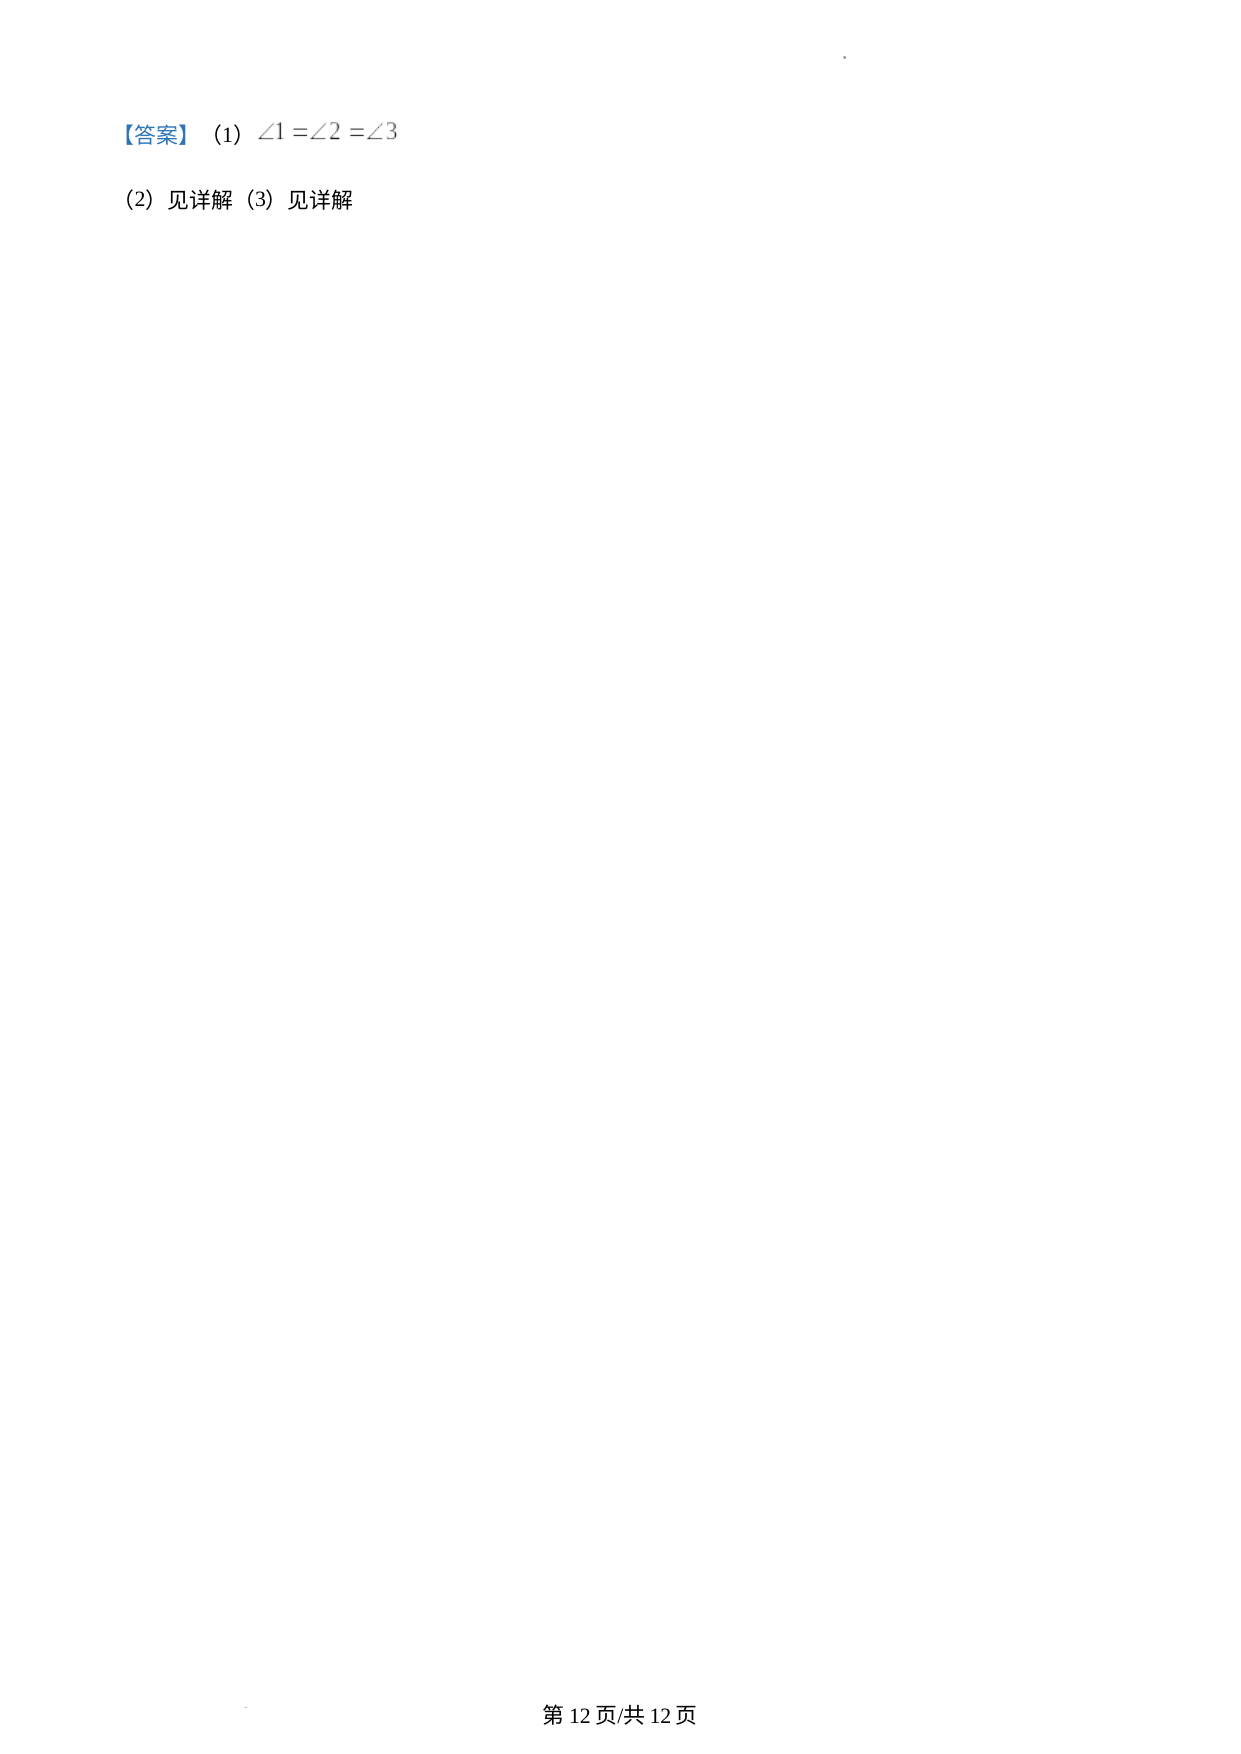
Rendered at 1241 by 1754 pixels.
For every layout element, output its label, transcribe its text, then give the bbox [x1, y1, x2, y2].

text （2）见详解（3）见详解 [112, 183, 1128, 215]
text 【答案】（1） [112, 102, 1128, 167]
